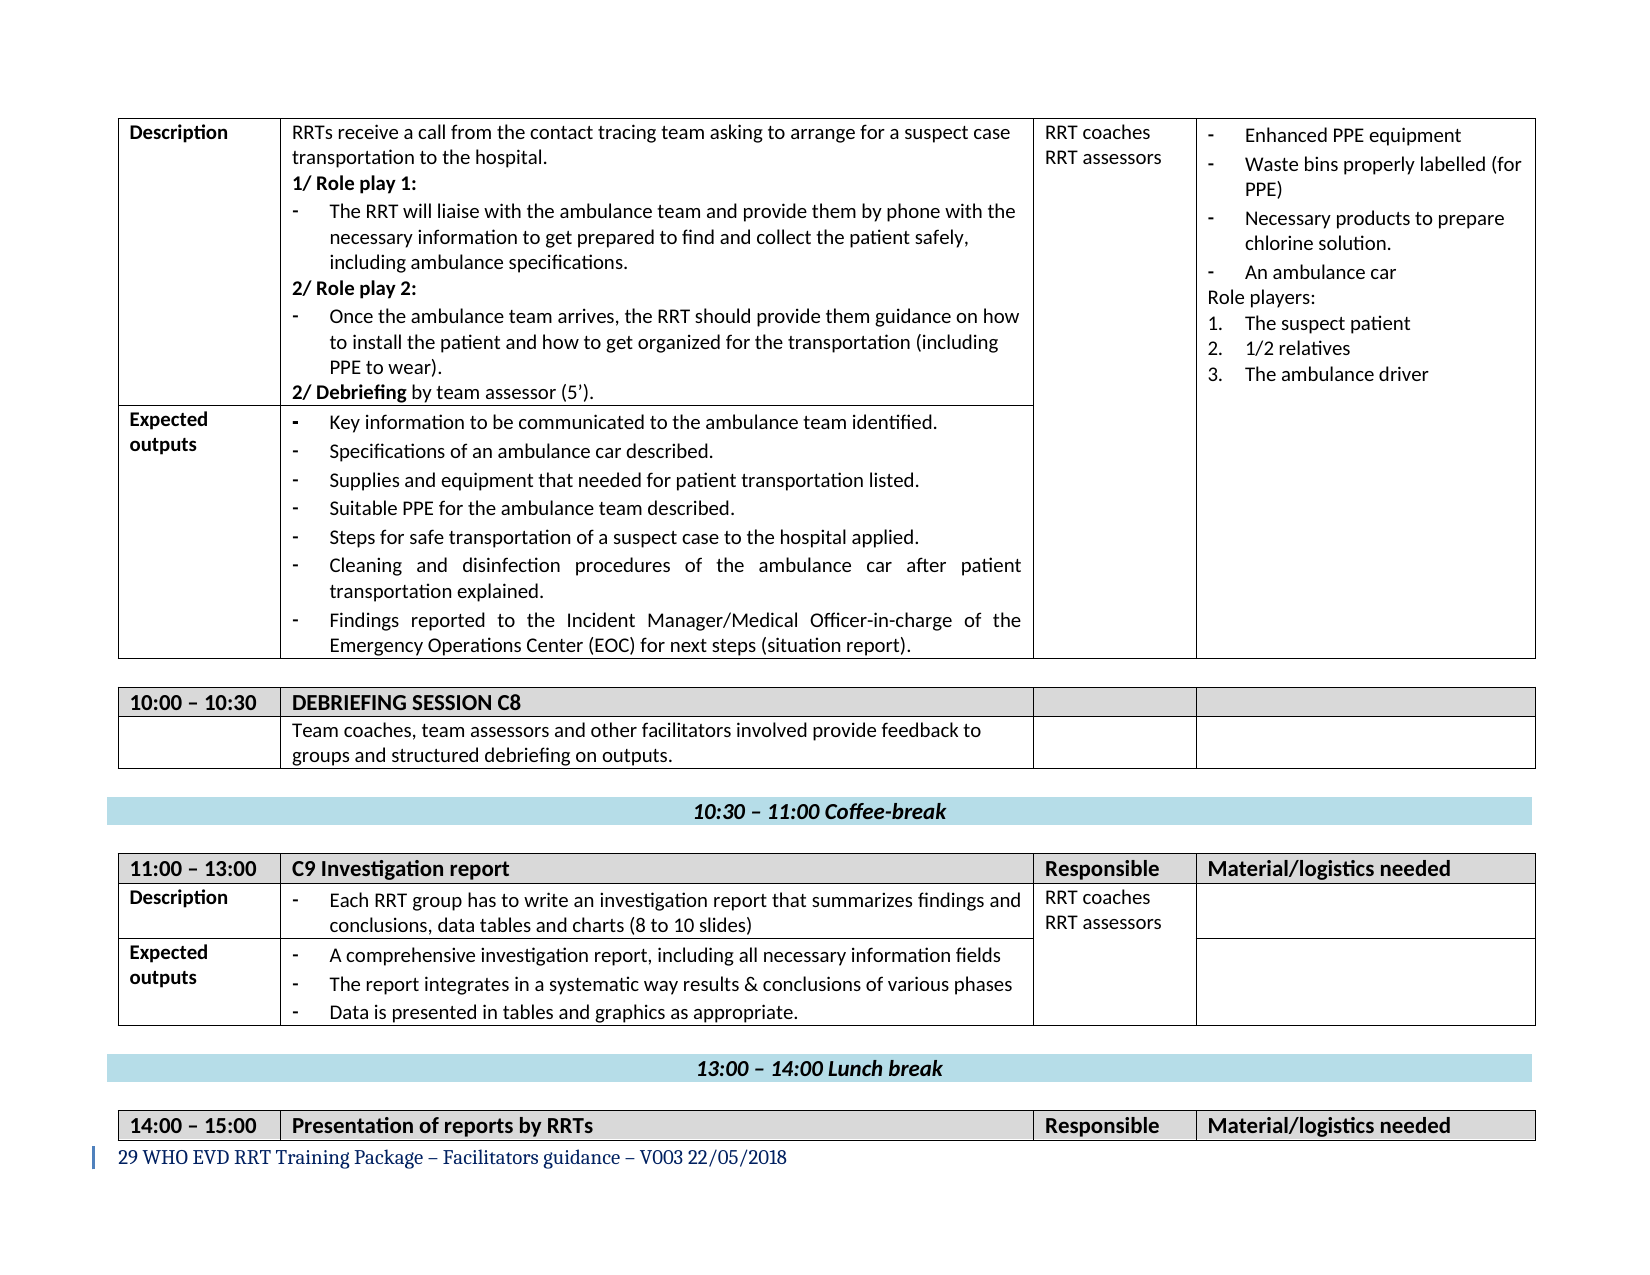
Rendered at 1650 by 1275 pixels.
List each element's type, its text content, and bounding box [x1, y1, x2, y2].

table_header DEBRIEFING SESSION C8 [281, 688, 1033, 716]
table_cell RRT coaches RRT assessors [1034, 119, 1196, 658]
table_cell [1197, 939, 1535, 1025]
table_cell Description [119, 119, 280, 405]
table_cell Enhanced PPE equipment Waste bins properly labelled (for PPE) Necessary products to prepare chlorine solution. An ambulance car Role players: The suspect patient 1/2 relatives The ambulance driver [1197, 119, 1535, 658]
table_cell Expected outputs [119, 406, 280, 658]
table_cell RRTs receive a call from the contact tracing team asking to arrange for a suspect case transportation to the hospital. 1/ Role play 1: The RRT will liaise with the ambulance team and provide them by phone with the necessary information to get prepared to find and collect the patient safely, including ambulance specifications. 2/ Role play 2: Once the ambulance team arrives, the RRT should provide them guidance on how to install the patient and how to get organized for the transportation (including PPE to wear). 2/ Debriefing by team assessor (5’). [281, 119, 1033, 405]
table_cell [1197, 717, 1535, 768]
table_header 14:00 – 15:00 [119, 1111, 280, 1139]
table_cell [1197, 884, 1535, 938]
table_cell [119, 717, 280, 768]
table_header Material/logistics needed [1197, 1111, 1535, 1139]
table_header [1197, 688, 1535, 716]
table_header Presentation of reports by RRTs [281, 1111, 1033, 1139]
table_header Material/logistics needed [1197, 854, 1535, 883]
table_header 10:30 – 11:00 Coffee-break [107, 797, 1532, 825]
table_header Responsible [1034, 1111, 1196, 1139]
table_cell A comprehensive investigation report, including all necessary information fields The report integrates in a systematic way results & conclusions of various phases Data is presented in tables and graphics as appropriate. [281, 939, 1033, 1025]
table_cell Each RRT group has to write an investigation report that summarizes findings and conclusions, data tables and charts (8 to 10 slides) [281, 884, 1033, 938]
table_header Responsible [1034, 854, 1196, 883]
table_header C9 Investigation report [281, 854, 1033, 883]
table_header 11:00 – 13:00 [119, 854, 280, 883]
table_cell Team coaches, team assessors and other facilitators involved provide feedback to groups and structured debriefing on outputs. [281, 717, 1033, 768]
table_cell [1034, 717, 1196, 768]
table_header 13:00 – 14:00 Lunch break [107, 1054, 1532, 1082]
table_header [1034, 688, 1196, 716]
table_cell Expected outputs [119, 939, 280, 1025]
table_header 10:00 – 10:30 [119, 688, 280, 716]
table_cell RRT coaches RRT assessors [1034, 884, 1196, 1025]
table_cell Description [119, 884, 280, 938]
table_cell Key information to be communicated to the ambulance team identified. Specifications of an ambulance car described. Supplies and equipment that needed for patient transportation listed. Suitable PPE for the ambulance team described. Steps for safe transportation of a suspect case to the hospital applied. Cleaning and disinfection procedures of the ambulance car after patient transportation explained. Findings reported to the Incident Manager/Medical Officer-in-charge of the Emergency Operations Center (EOC) for next steps (situation report). [281, 406, 1033, 658]
